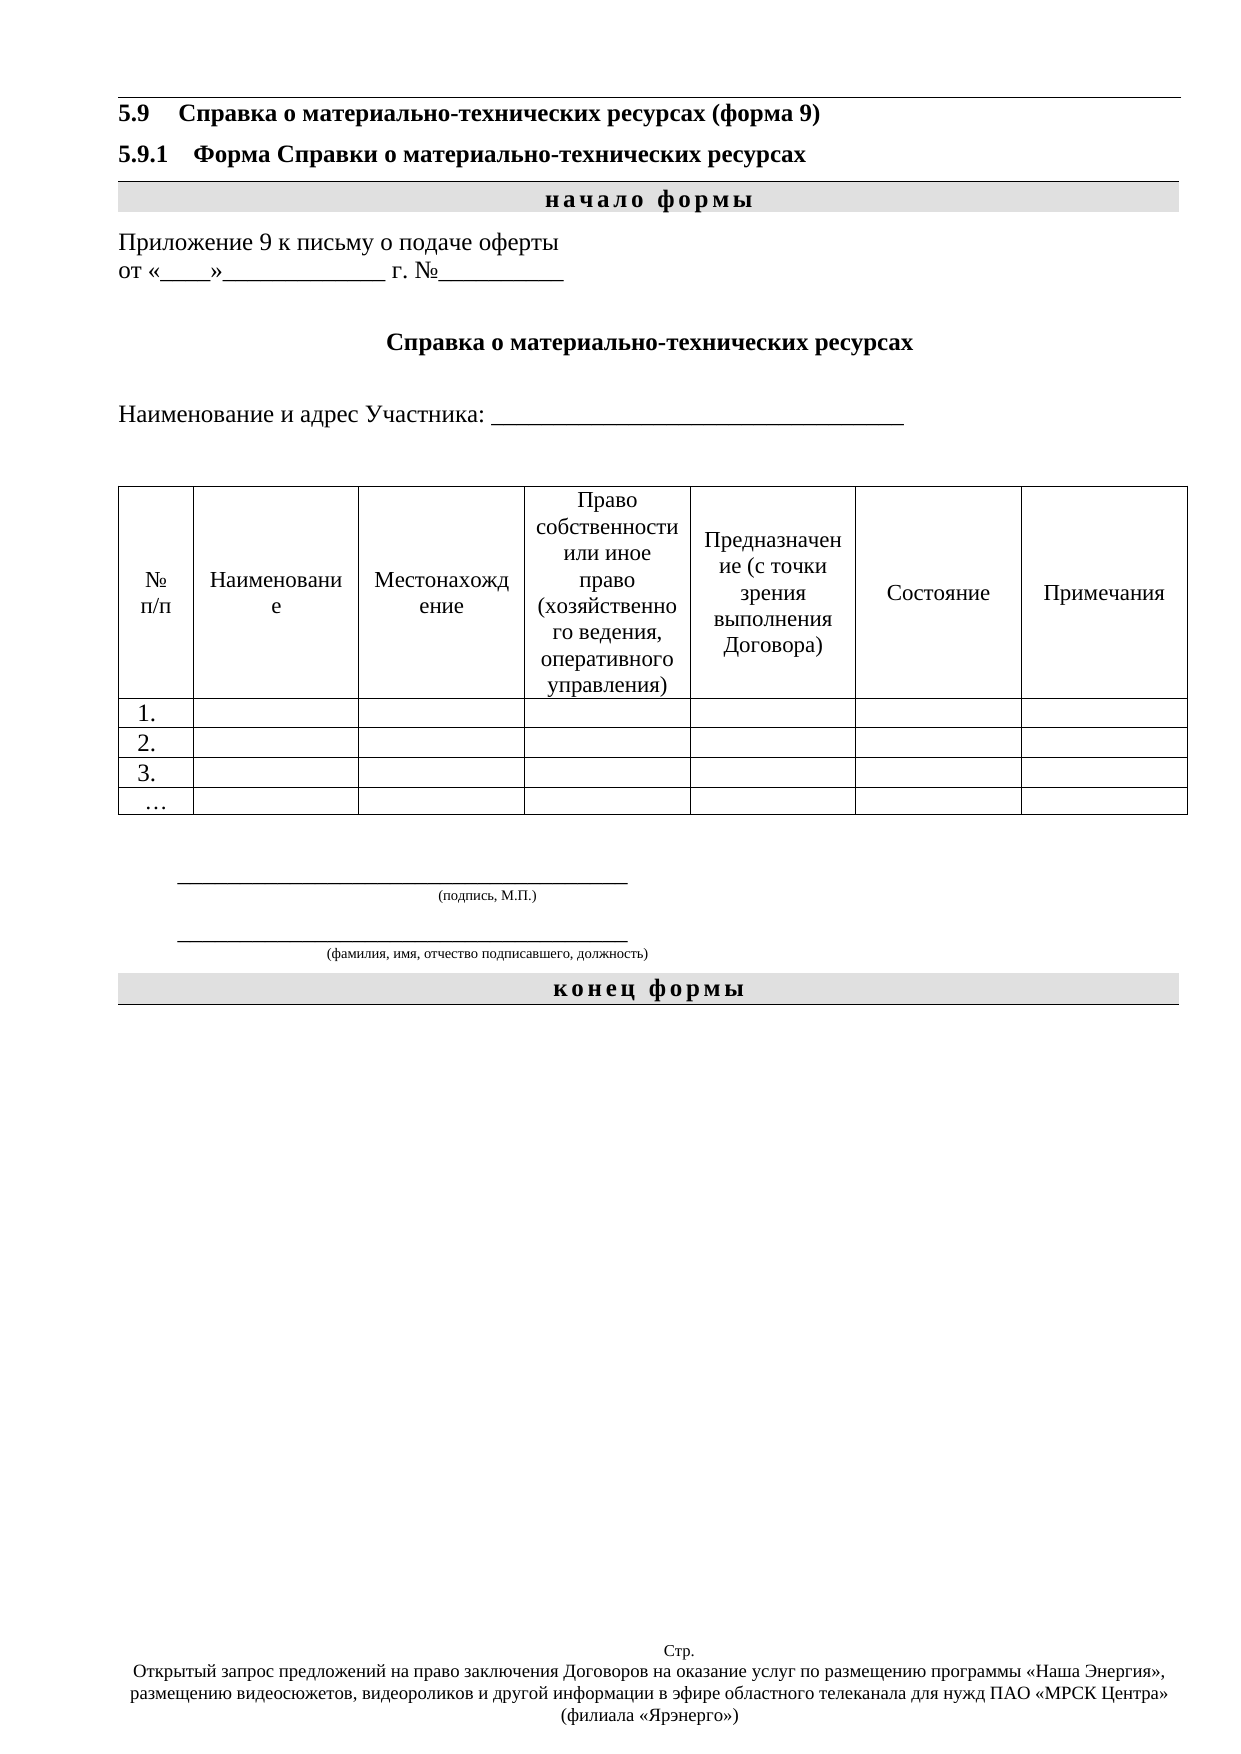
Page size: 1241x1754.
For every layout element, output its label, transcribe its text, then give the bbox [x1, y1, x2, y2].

table_cell [1022, 788, 1187, 814]
subtitle Форма Справки о материально-технических ресурсах [118, 139, 1181, 168]
table_cell [359, 728, 524, 757]
table_cell [525, 699, 690, 727]
table_cell [194, 758, 358, 787]
table_header Местонахождение [359, 487, 524, 697]
table_cell [525, 758, 690, 787]
text Наименование и адрес Участника: _________________________________ [118, 399, 1181, 428]
table_cell [691, 758, 855, 787]
table_cell [119, 699, 193, 727]
table_cell [119, 758, 193, 787]
table_cell [856, 699, 1021, 727]
text конец формы [118, 973, 1179, 1004]
text Справка о материально-технических ресурсах [118, 327, 1181, 356]
table_cell [194, 699, 358, 727]
text ____________________________________ [118, 858, 1181, 887]
text начало формы [118, 182, 1179, 212]
table_cell [1022, 699, 1187, 727]
table_cell [525, 728, 690, 757]
table_cell [856, 758, 1021, 787]
table_header Наименование [194, 487, 358, 697]
table_cell [856, 788, 1021, 814]
text (фамилия, имя, отчество подписавшего, должность) [118, 944, 797, 973]
table_header Примечания [1022, 487, 1187, 697]
table_cell [691, 699, 855, 727]
text Приложение 9 к письму о подаче оферты от «____»_____________ г. №__________ [118, 227, 1181, 284]
table_cell [525, 788, 690, 814]
table_cell [1022, 728, 1187, 757]
table_cell … [119, 788, 193, 814]
text (подпись, М.П.) [118, 887, 797, 916]
table_cell [359, 788, 524, 814]
table_header Предназначение (с точки зрения выполнения Договора) [691, 487, 855, 697]
table_cell [691, 788, 855, 814]
subtitle Справка о материально-технических ресурсах (форма 9) [118, 98, 1181, 127]
table_header Право собственности или иное право (хозяйственного ведения, оперативного управления) [525, 487, 690, 697]
table_cell [856, 728, 1021, 757]
table_header Состояние [856, 487, 1021, 697]
table_cell [1022, 758, 1187, 787]
table_cell [359, 758, 524, 787]
table_cell [194, 788, 358, 814]
text ____________________________________ [118, 916, 1181, 944]
table_cell [691, 728, 855, 757]
table_cell [119, 728, 193, 757]
table_cell [359, 699, 524, 727]
table_header № п/п [119, 487, 193, 697]
table_cell [194, 728, 358, 757]
